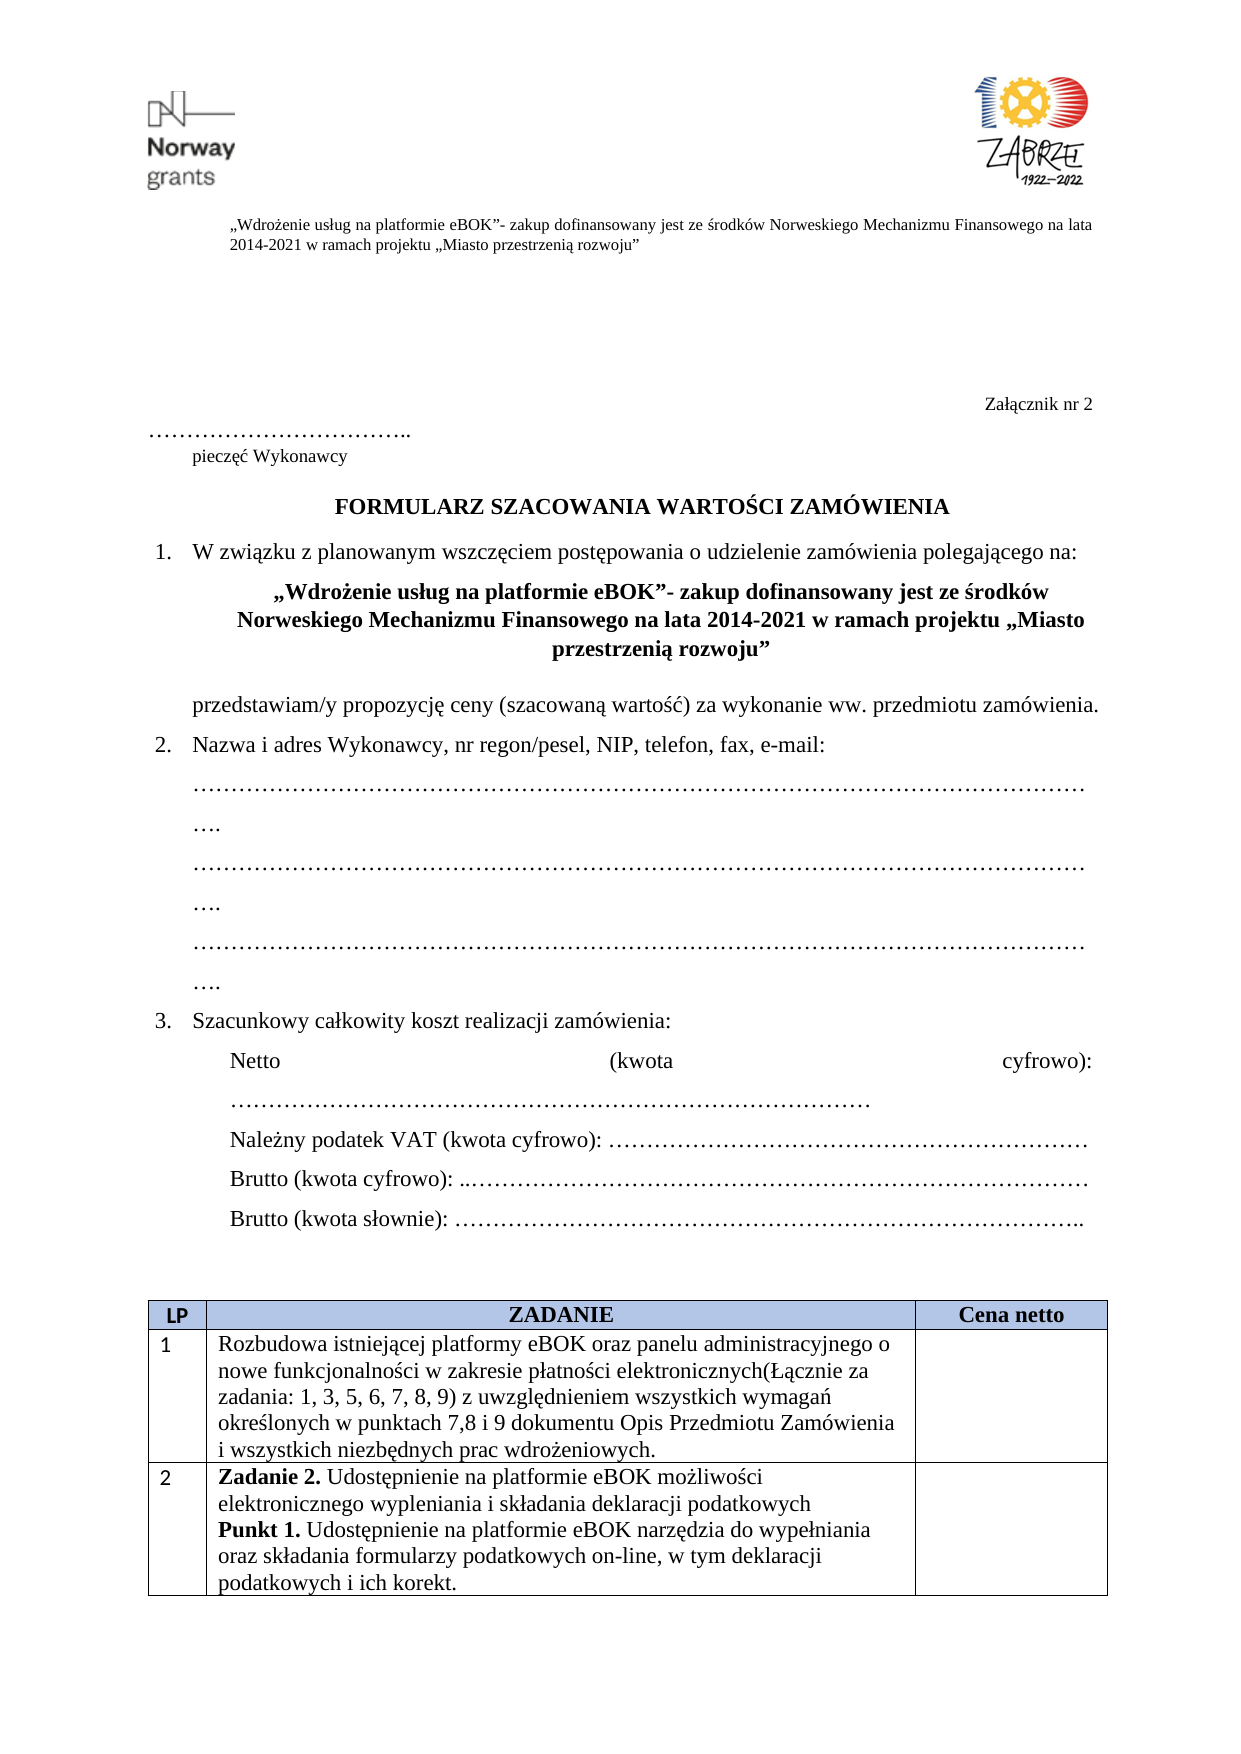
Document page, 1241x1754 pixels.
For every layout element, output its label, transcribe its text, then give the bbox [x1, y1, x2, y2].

table_header LP [149, 1301, 206, 1329]
table_header Cena netto [916, 1301, 1107, 1329]
table_cell [916, 1330, 1107, 1462]
list Netto (kwota cyfrowo): ………………………………………………………………………… [229, 1047, 1093, 1113]
list Brutto (kwota słownie): ……………………………………………………………………….. [229, 1205, 1093, 1231]
picture [972, 73, 1093, 190]
list …………………………………………………………………………………………………………. [192, 770, 1107, 836]
text FORMULARZ SZACOWANIA WARTOŚCI ZAMÓWIENIA [192, 493, 1093, 519]
text pieczęć Wykonawcy [192, 445, 1093, 466]
table_cell Zadanie 2. Udostępnienie na platformie eBOK możliwości elektronicznego wypleniania i składania deklaracji podatkowych Punkt 1. Udostępnienie na platformie eBOK narzędzia do wypełniania oraz składania formularzy podatkowych on-line, w tym deklaracji podatkowych i ich korekt. [207, 1463, 915, 1595]
text Załącznik nr 2 [192, 393, 1093, 415]
list Nazwa i adres Wykonawcy, nr regon/pesel, NIP, telefon, fax, e-mail: [154, 731, 1107, 757]
table_cell [916, 1463, 1107, 1595]
list …………………………………………………………………………………………………………. [192, 928, 1107, 994]
table_cell 1 [149, 1330, 206, 1462]
table_cell Rozbudowa istniejącej platformy eBOK oraz panelu administracyjnego o nowe funkcjonalności w zakresie płatności elektronicznych(Łącznie za zadania: 1, 3, 5, 6, 7, 8, 9) z uwzględnieniem wszystkich wymagań określonych w punktach 7,8 i 9 dokumentu Opis Przedmiotu Zamówienia i wszystkich niezbędnych prac wdrożeniowych. [207, 1330, 915, 1462]
list Brutto (kwota cyfrowo): ..……………………………………………………………………… [229, 1165, 1093, 1192]
list W związku z planowanym wszczęciem postępowania o udzielenie zamówienia polegającego na: [154, 538, 1107, 564]
picture [147, 91, 235, 190]
list Szacunkowy całkowity koszt realizacji zamówienia: [154, 1007, 1107, 1034]
text …………………………….. [148, 416, 1093, 443]
list Należny podatek VAT (kwota cyfrowo): ……………………………………………………… [229, 1126, 1093, 1152]
table_header ZADANIE [207, 1301, 915, 1329]
table_cell 2 [149, 1463, 206, 1595]
list przedstawiam/y propozycję ceny (szacowaną wartość) za wykonanie ww. przedmiotu zamówienia. [192, 691, 1107, 718]
list …………………………………………………………………………………………………………. [192, 849, 1107, 915]
list „Wdrożenie usług na platformie eBOK”- zakup dofinansowany jest ze środków Norweskiego Mechanizmu Finansowego na lata 2014-2021 w ramach projektu „Miasto przestrzenią rozwoju” [229, 578, 1093, 661]
